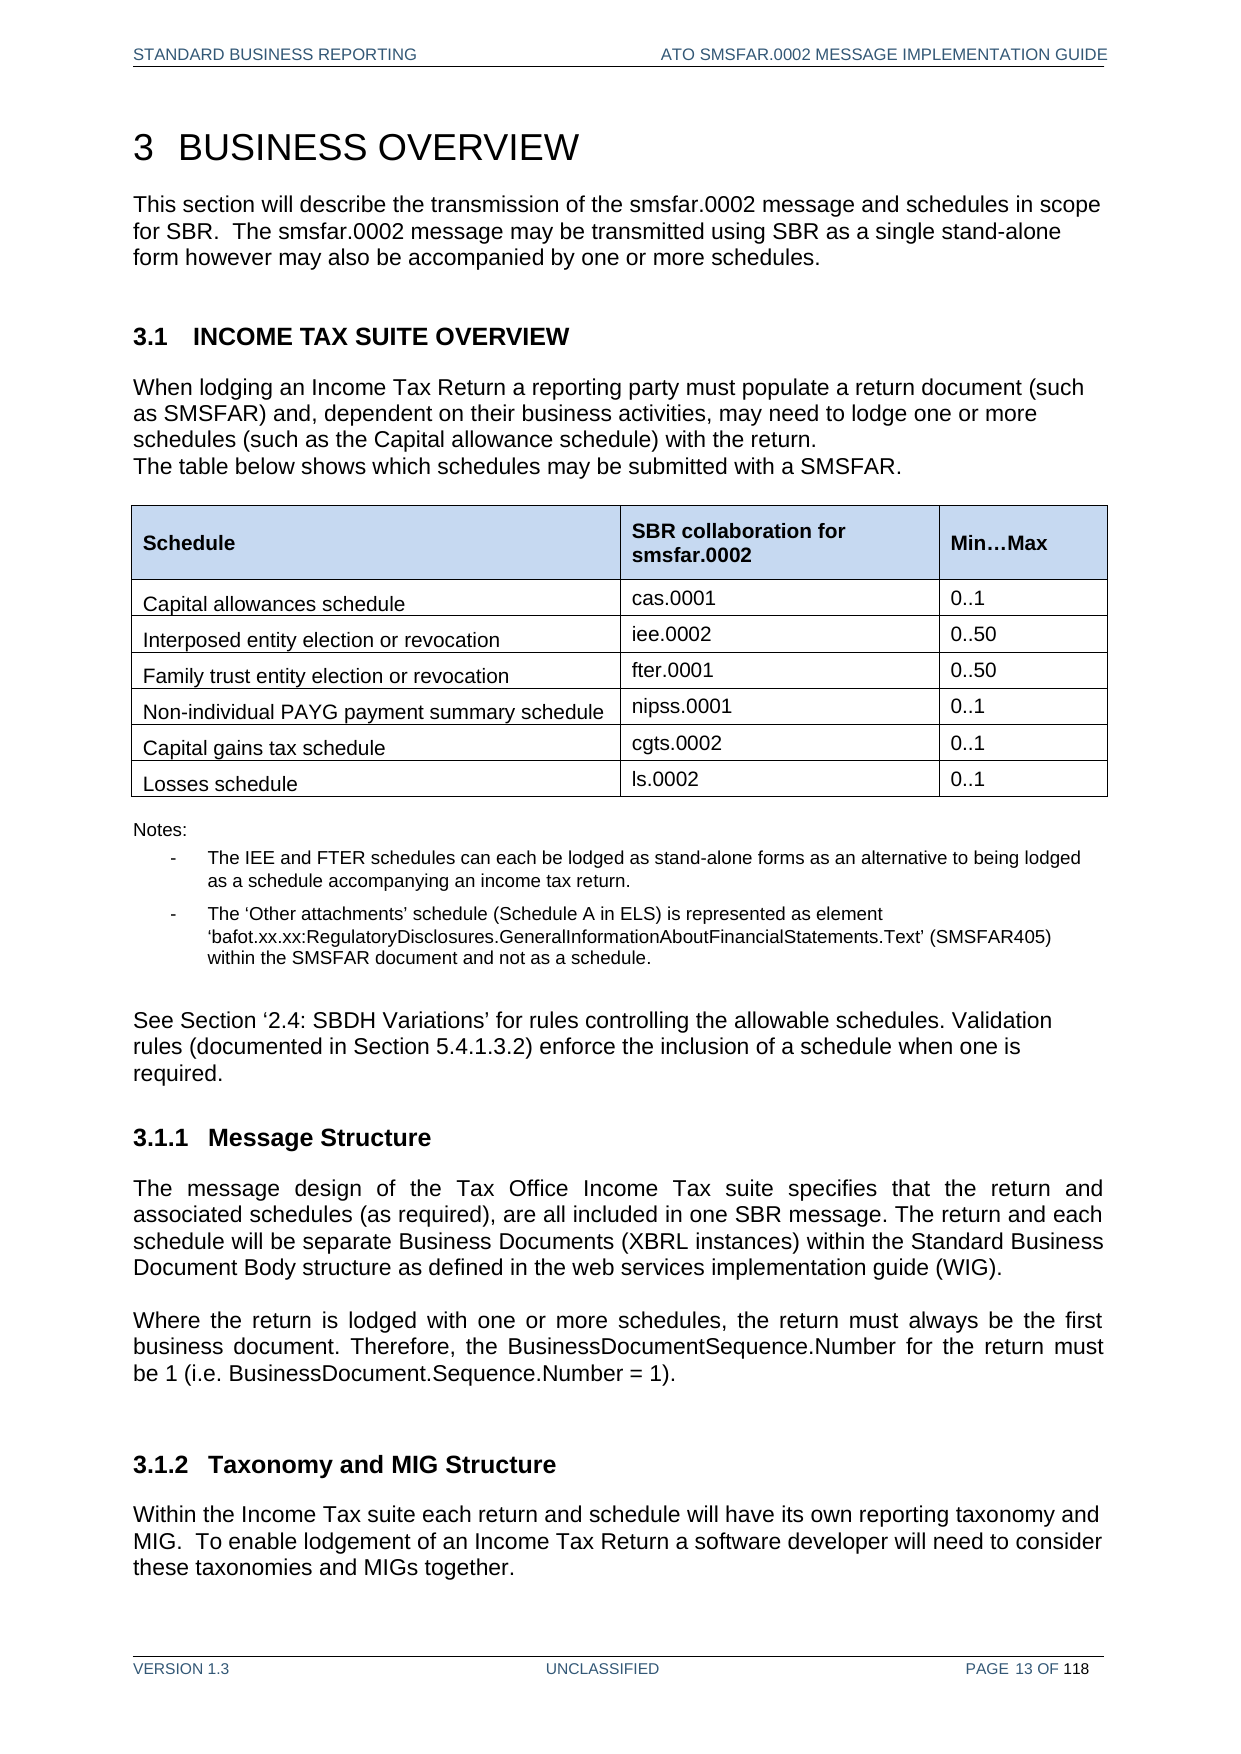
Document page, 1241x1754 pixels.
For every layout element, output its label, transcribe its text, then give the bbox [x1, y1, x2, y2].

table_cell fter.0001 [621, 653, 939, 688]
text When lodging an Income Tax Return a reporting party must populate a return document (such as SMSFAR) and, dependent on their business activities, may need to lodge one or more schedules (such as the Capital allowance schedule) with the return. [133, 373, 1104, 453]
table_cell 0..1 [940, 689, 1107, 724]
text The table below shows which schedules may be submitted with a SMSFAR. [133, 453, 1104, 479]
table_cell nipss.0001 [621, 689, 939, 724]
list Business Overview [133, 125, 1104, 168]
table_cell Capital gains tax schedule [132, 725, 620, 760]
table_cell 0..1 [940, 580, 1107, 615]
table_cell Capital allowances schedule [132, 580, 620, 615]
table_cell Interposed entity election or revocation [132, 616, 620, 652]
table_cell 0..1 [940, 761, 1107, 796]
table_cell Family trust entity election or revocation [132, 653, 620, 688]
table_cell cgts.0002 [621, 725, 939, 760]
text The message design of the Tax Office Income Tax suite specifies that the return and associated schedules (as required), are all included in one SBR message. The return and each schedule will be separate Business Documents (XBRL instances) within the Standard Business Document Body structure as defined in the web services implementation guide (WIG). [133, 1175, 1104, 1280]
table_header Schedule [132, 506, 620, 579]
text Notes: [133, 819, 1104, 840]
list Message Structure [133, 1123, 1104, 1152]
table_cell iee.0002 [621, 616, 939, 652]
text Where the return is lodged with one or more schedules, the return must always be the first business document. Therefore, the BusinessDocumentSequence.Number for the return must be 1 (i.e. BusinessDocument.Sequence.Number = 1). [133, 1307, 1104, 1386]
table_cell 0..50 [940, 653, 1107, 688]
list Income tax suite overview [133, 322, 1104, 351]
text This section will describe the transmission of the smsfar.0002 message and schedules in scope for SBR. The smsfar.0002 message may be transmitted using SBR as a single stand-alone form however may also be accompanied by one or more schedules. [133, 191, 1104, 271]
table_cell 0..1 [940, 725, 1107, 760]
text See Section ‘2.4: SBDH Variations’ for rules controlling the allowable schedules. Validation rules (documented in Section 5.4.1.3.2) enforce the inclusion of a schedule when one is required. [133, 1007, 1104, 1086]
table_cell Losses schedule [132, 761, 620, 796]
table_cell ls.0002 [621, 761, 939, 796]
text The IEE and FTER schedules can each be lodged as stand-alone forms as an alternative to being lodged as a schedule accompanying an income tax return. [170, 844, 1104, 892]
table_header SBR collaboration for smsfar.0002 [621, 506, 939, 579]
table_cell 0..50 [940, 616, 1107, 652]
table_header Min… [940, 506, 1107, 579]
text The ‘Other attachments’ schedule (Schedule A in ELS) is represented as element ‘bafot.xx.xx:RegulatoryDisclosures.GeneralInformationAboutFinancialStatements.Text’ (SMSFAR405) within the SMSFAR document and not as a schedule. [170, 900, 1104, 968]
list Taxonomy and MIG Structure [133, 1450, 1104, 1478]
table_cell Non-individual PAYG payment summary schedule [132, 689, 620, 724]
text Within the Income Tax suite each return and schedule will have its own reporting taxonomy and MIG. To enable lodgement of an Income Tax Return a software developer will need to consider these taxonomies and MIGs together. [133, 1501, 1104, 1580]
table_cell cas.0001 [621, 580, 939, 615]
